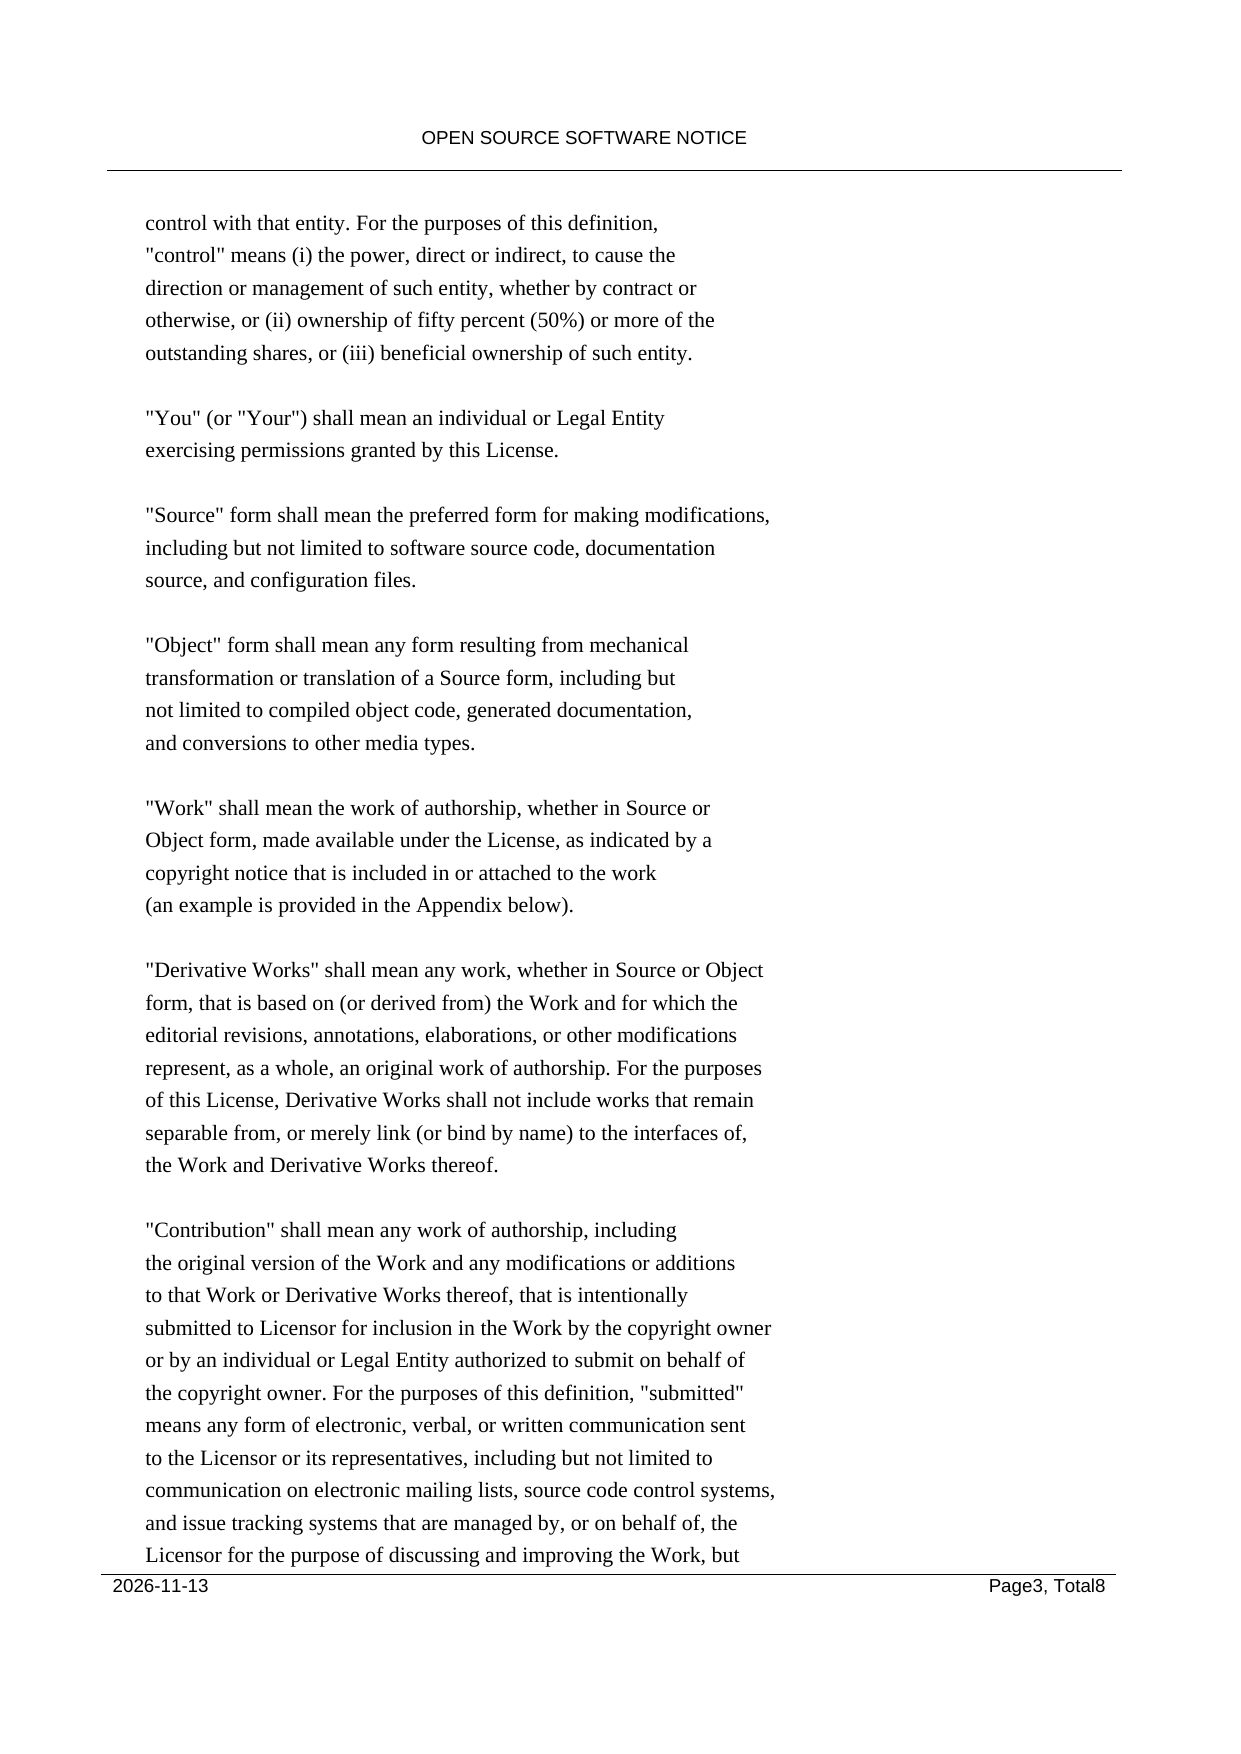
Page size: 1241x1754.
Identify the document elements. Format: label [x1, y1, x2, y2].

text [112, 206, 1128, 1571]
